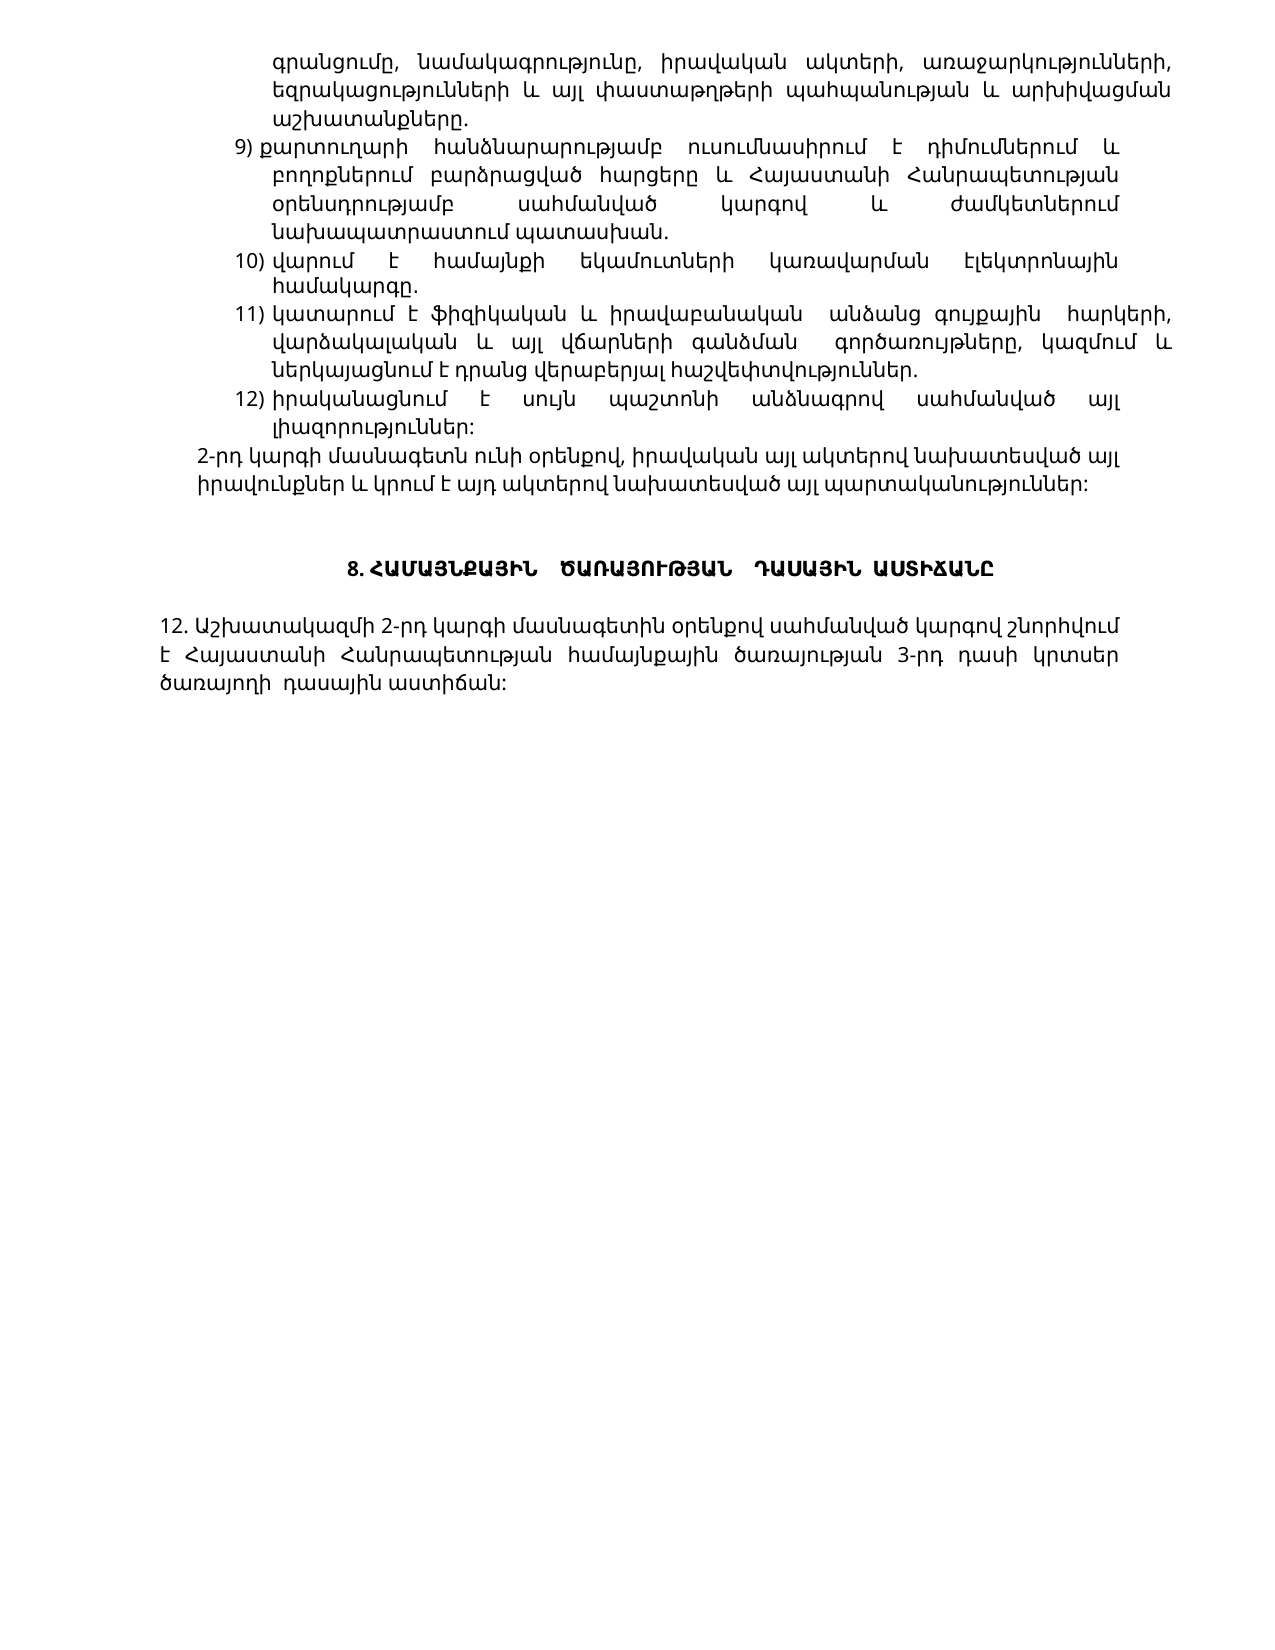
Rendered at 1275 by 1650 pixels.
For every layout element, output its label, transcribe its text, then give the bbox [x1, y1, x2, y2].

list քարտուղարի հանձնարարությամբ ուսումնասիրում է դիմումներում և բողոքներում բարձրացված հարցերը և Հայաստանի Հանրապետության օրենսդրությամբ սահմանված կարգով և ժամկետներում նախապատրաստում պատասխան. [234, 132, 1119, 246]
text 12. Աշխատակազմի 2-րդ կարգի մասնագետին օրենքով սահմանված կարգով շնորհվում է Հայաստանի Հանրապետության համայնքային ծառայության 3-րդ դասի կրտսեր ծառայողի դասային աստիճան: [159, 611, 1119, 697]
list գրանցումը, նամակագրությունը, իրավական ակտերի, առաջարկությունների, եզրակացությունների և այլ փաստաթղթերի պահպանության և արխիվացման աշխատանքները. [272, 47, 1172, 132]
list իրականացնում է սույն պաշտոնի անձնագրով սահմանված այլ լիազորություններ: [234, 384, 1119, 441]
text 8. ՀԱՄԱՅՆՔԱՅԻՆ ԾԱՌԱՅՈՒԹՅԱՆ ԴԱՍԱՅԻՆ ԱՍՏԻՃԱՆԸ [222, 554, 1119, 583]
list վարում է համայնքի եկամուտների կառավարման էլեկտրոնային համակարգը. [234, 246, 1119, 299]
text 2-րդ կարգի մասնագետն ունի oրենքով, իրավական այլ ակտերով նախատեսված այլ իրավունքներ և կրում է այդ ակտերով նախատեսված այլ պարտականություններ: [197, 441, 1119, 498]
list կատարում է ֆիզիկական և իրավաբանական անձանց գույքային հարկերի, վարձակալական և այլ վճարների գանձման գործառույթները, կազմում և ներկայացնում է դրանց վերաբերյալ հաշվեփտվություններ. [234, 299, 1172, 384]
